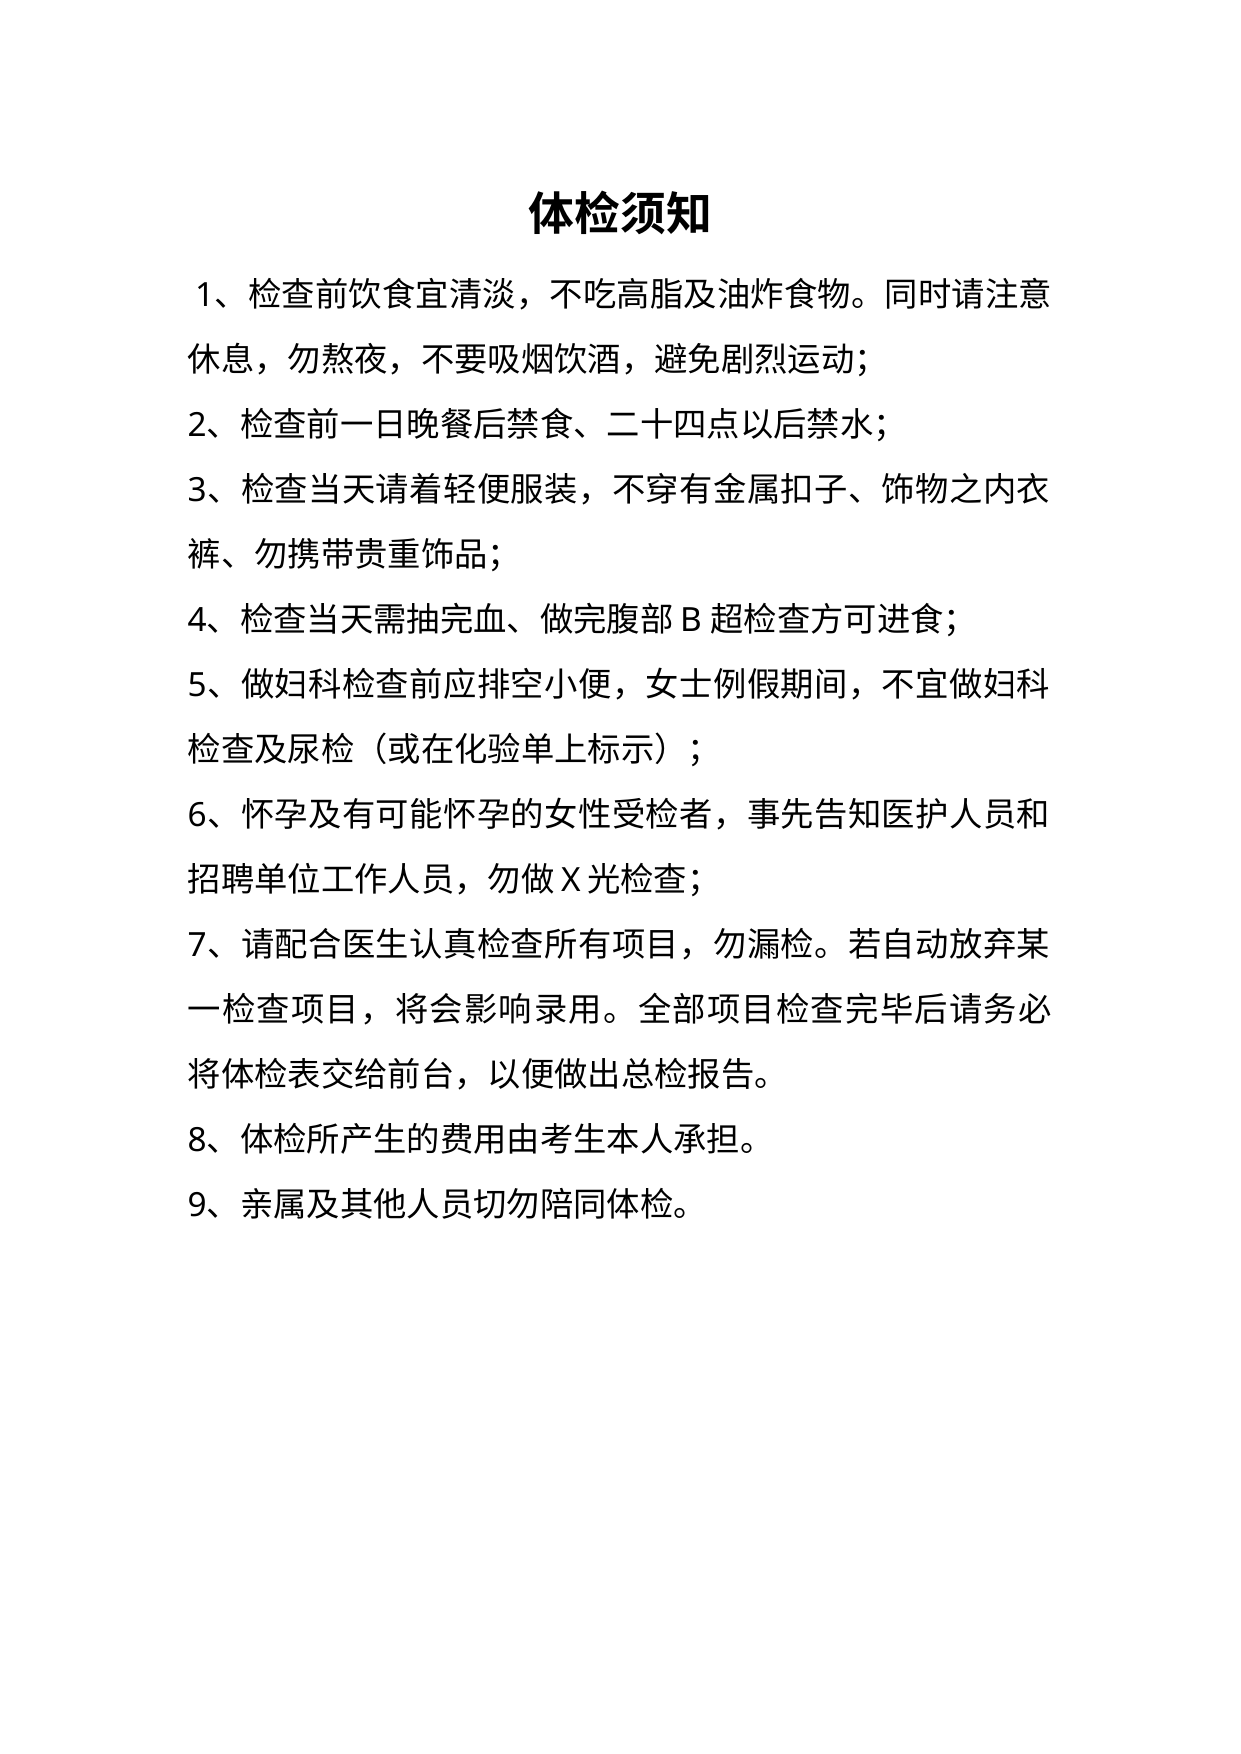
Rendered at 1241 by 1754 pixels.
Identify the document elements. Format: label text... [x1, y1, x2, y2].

text 8、体检所产生的费用由考生本人承担。 [187, 1104, 1053, 1169]
text 1、检查前饮食宜清淡，不吃高脂及油炸食物。同时请注意休息，勿熬夜，不要吸烟饮酒，避免剧烈运动； [187, 259, 1053, 389]
text 6、怀孕及有可能怀孕的女性受检者，事先告知医护人员和招聘单位工作人员，勿做X光检查； [187, 779, 1053, 909]
text 7、请配合医生认真检查所有项目，勿漏检。若自动放弃某一检查项目，将会影响录用。全部项目检查完毕后请务必将体检表交给前台，以便做出总检报告。 [187, 909, 1053, 1104]
text 5、做妇科检查前应排空小便，女士例假期间，不宜做妇科检查及尿检（或在化验单上标示）； [187, 649, 1053, 779]
text 2、检查前一日晚餐后禁食、二十四点以后禁水； [187, 389, 1053, 454]
text 3、检查当天请着轻便服装，不穿有金属扣子、饰物之内衣裤、勿携带贵重饰品； [187, 454, 1053, 584]
text 4、检查当天需抽完血、做完腹部B 超检查方可进食； [187, 584, 1053, 649]
text 体检须知 [187, 162, 1053, 259]
text 9、亲属及其他人员切勿陪同体检。 [187, 1169, 1053, 1234]
